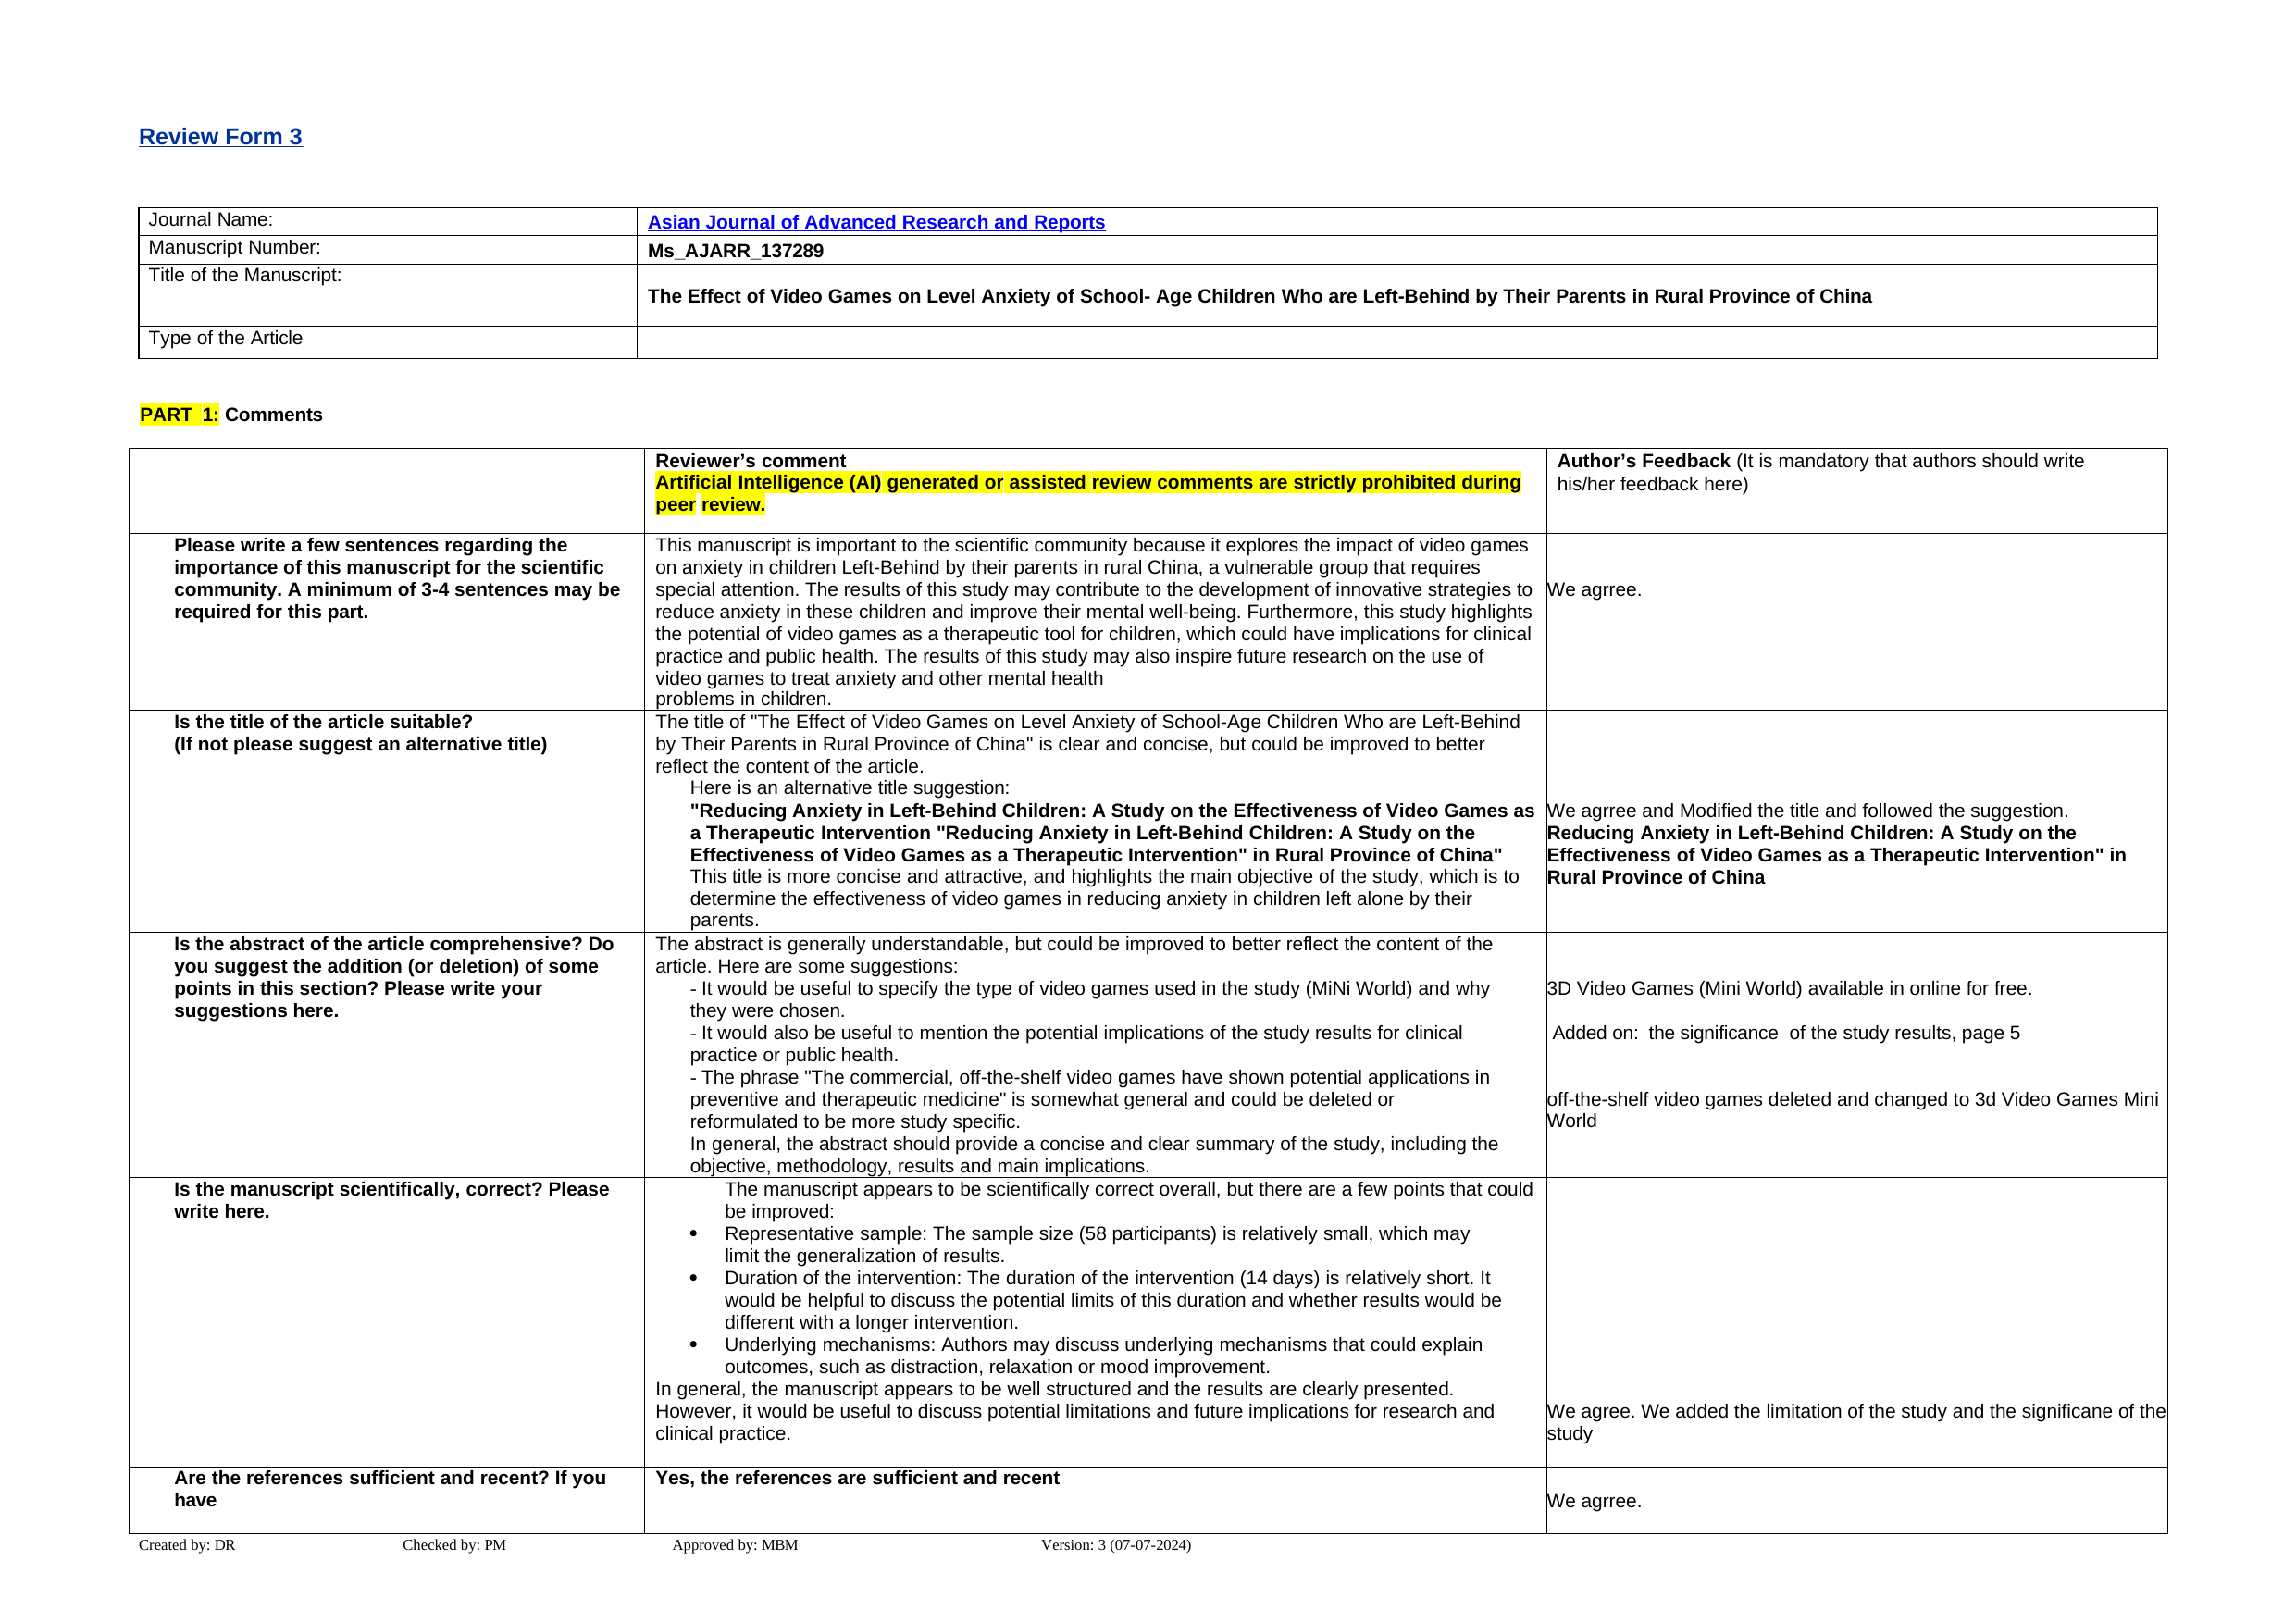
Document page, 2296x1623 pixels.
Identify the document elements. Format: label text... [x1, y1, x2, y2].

table_cell [638, 327, 2157, 358]
table_cell We agree. We added the limitation of the study and the significane of the study [1547, 1178, 2167, 1466]
table_cell Is the manuscript scientifically, correct? Please write here. [130, 1178, 644, 1466]
table_cell We agrree and Modified the title and followed the suggestion. Reducing Anxiety in Left-Behind Children: A Study on the Effectiveness of Video Games as a Therapeutic Intervention" in Rural Province of China [1547, 711, 2167, 932]
table_cell [130, 449, 644, 533]
table_cell This manuscript is important to the scientific community because it explores the impact of video games on anxiety in children Left-Behind by their parents in rural China, a vulnerable group that requires special attention. The results of this study may contribute to the development of innovative strategies to reduce anxiety in these children and improve their mental well-being. Furthermore, this study highlights the potential of video games as a therapeutic tool for children, which could have implications for clinical practice and public health. The results of this study may also inspire future research on the use of video games to treat anxiety and other mental health problems in children. [645, 534, 1546, 710]
table_cell Please write a few sentences regarding the importance of this manuscript for the scientific community. A minimum of 3-4 sentences may be required for this part. [130, 534, 644, 710]
table_cell Author’s Feedback (It is mandatory that authors should write his/her feedback here) [1547, 449, 2167, 533]
table_cell We agrree. [1547, 1468, 2167, 1533]
table_cell The title of "The Effect of Video Games on Level Anxiety of School-Age Children Who are Left-Behind by Their Parents in Rural Province of China" is clear and concise, but could be improved to better reflect the content of the article. Here is an alternative title suggestion: "Reducing Anxiety in Left-Behind Children: A Study on the Effectiveness of Video Games as a Therapeutic Intervention "Reducing Anxiety in Left-Behind Children: A Study on the Effectiveness of Video Games as a Therapeutic Intervention" in Rural Province of China" This title is more concise and attractive, and highlights the main objective of the study, which is to determine the effectiveness of video games in reducing anxiety in children left alone by their parents. [645, 711, 1546, 932]
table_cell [130, 1468, 644, 1533]
table_header Journal Name: [140, 208, 637, 235]
table_cell Ms_AJARR_137289 [638, 236, 2157, 263]
table_cell The manuscript appears to be scientifically correct overall, but there are a few points that could be improved: Representative sample: The sample size (58 participants) is relatively small, which may limit the generalization of results. Duration of the intervention: The duration of the intervention (14 days) is relatively short. It would be helpful to discuss the potential limits of this duration and whether results would be different with a longer intervention. Underlying mechanisms: Authors may discuss underlying mechanisms that could explain outcomes, such as distraction, relaxation or mood improvement. In general, the manuscript appears to be well structured and the results are clearly presented. However, it would be useful to discuss potential limitations and future implications for research and clinical practice. [645, 1178, 1546, 1466]
table_cell Manuscript Number: [140, 236, 637, 263]
table_cell Is the abstract of the article comprehensive? Do you suggest the addition (or deletion) of some points in this section? Please write your suggestions here. [130, 933, 644, 1177]
table_cell The abstract is generally understandable, but could be improved to better reflect the content of the article. Here are some suggestions: It would be useful to specify the type of video games used in the study (MiNi World) and why they were chosen. It would also be useful to mention the potential implications of the study results for clinical practice or public health. The phrase "The commercial, off-the-shelf video games have shown potential applications in preventive and therapeutic medicine" is somewhat general and could be deleted or reformulated to be more study specific. In general, the abstract should provide a concise and clear summary of the study, including the objective, methodology, results and main implications. [645, 933, 1546, 1177]
table_cell Title of the Manuscript: [140, 265, 637, 326]
table_cell Type of the Article [140, 327, 637, 358]
table_cell 3D Video Games (Mini World) available in online for free. Added on: the significance of the study results, page 5 off-the-shelf video games deleted and changed to 3d Video Games Mini World [1547, 933, 2167, 1177]
table_cell Is the title of the article suitable? (If not please suggest an alternative title) [130, 711, 644, 932]
table_cell The Effect of Video Games on Level Anxiety of School- Age Children Who are Left-Behind by Their Parents in Rural Province of China [638, 265, 2157, 326]
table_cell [645, 1468, 1546, 1533]
table_cell Reviewer’s comment Artificial Intelligence (AI) generated or assisted review comments are strictly prohibited during peer review. [645, 449, 1546, 533]
table_header Asian Journal of Advanced Research and Reports [638, 208, 2157, 235]
table_cell We agrree. [1547, 534, 2167, 710]
table_header PART 1: Comments [130, 405, 2168, 448]
